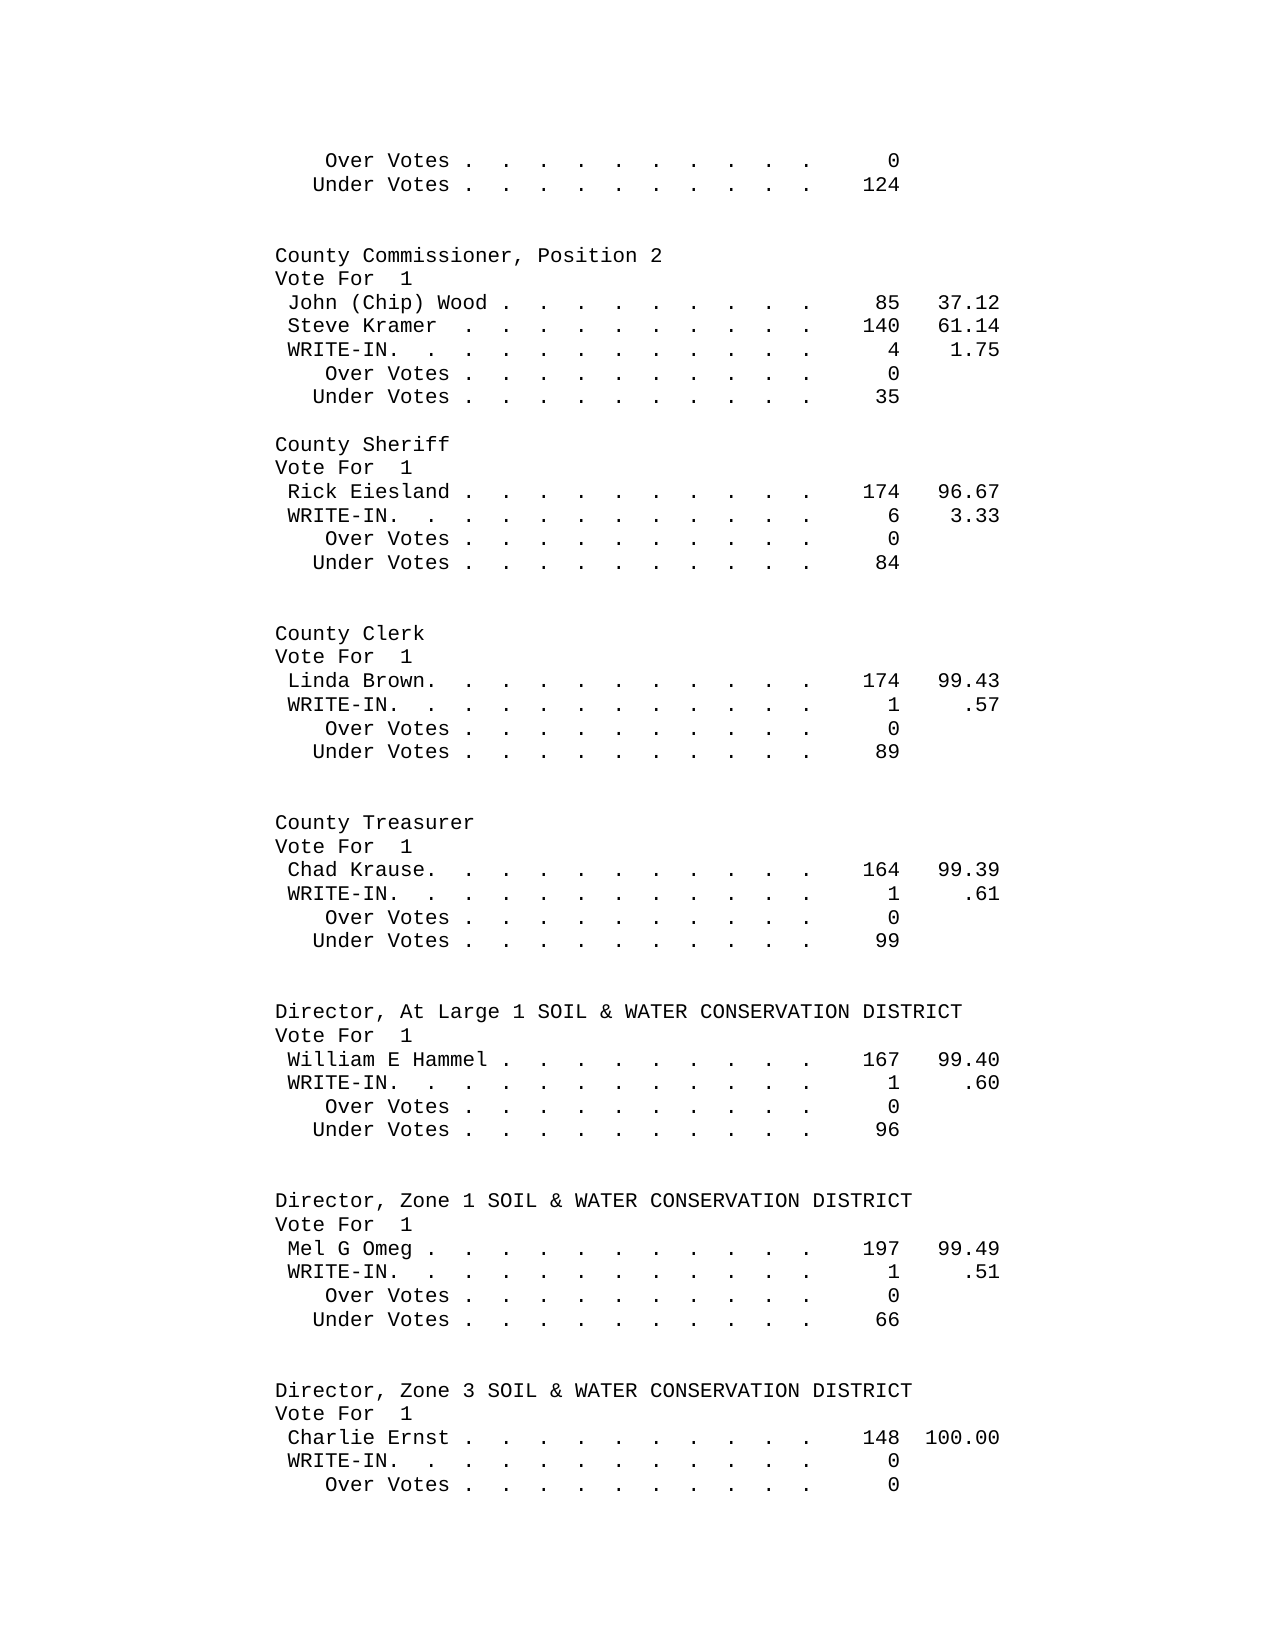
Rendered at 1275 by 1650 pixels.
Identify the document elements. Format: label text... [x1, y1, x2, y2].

text Charlie Ernst . . . . . . . . . . 148 100.00 [150, 1427, 1125, 1451]
text Over Votes . . . . . . . . . . 0 [150, 150, 1125, 174]
text Linda Brown. . . . . . . . . . . 174 99.43 [150, 670, 1125, 694]
text Chad Krause. . . . . . . . . . . 164 99.39 [150, 859, 1125, 883]
text WRITE-IN. . . . . . . . . . . . 1 .60 [150, 1072, 1125, 1096]
text Steve Kramer . . . . . . . . . . 140 61.14 [150, 316, 1125, 339]
text Vote For 1 [150, 457, 1125, 481]
text Over Votes . . . . . . . . . . 0 [150, 1096, 1125, 1119]
text County Treasurer [150, 812, 1125, 836]
text WRITE-IN. . . . . . . . . . . . 4 1.75 [150, 339, 1125, 363]
text Under Votes . . . . . . . . . . 124 [150, 174, 1125, 197]
text John (Chip) Wood . . . . . . . . . 85 37.12 [150, 292, 1125, 316]
text WRITE-IN. . . . . . . . . . . . 0 [150, 1451, 1125, 1474]
text Vote For 1 [150, 836, 1125, 859]
text Over Votes . . . . . . . . . . 0 [150, 528, 1125, 552]
text WRITE-IN. . . . . . . . . . . . 1 .57 [150, 694, 1125, 717]
text County Commissioner, Position 2 [150, 244, 1125, 268]
text Under Votes . . . . . . . . . . 99 [150, 930, 1125, 954]
text Director, Zone 1 SOIL & WATER CONSERVATION DISTRICT [150, 1190, 1125, 1214]
text WRITE-IN. . . . . . . . . . . . 1 .51 [150, 1261, 1125, 1285]
text Under Votes . . . . . . . . . . 66 [150, 1309, 1125, 1332]
text Under Votes . . . . . . . . . . 84 [150, 552, 1125, 576]
text Under Votes . . . . . . . . . . 35 [150, 386, 1125, 410]
text Rick Eiesland . . . . . . . . . . 174 96.67 [150, 481, 1125, 505]
text Vote For 1 [150, 1214, 1125, 1238]
text Over Votes . . . . . . . . . . 0 [150, 717, 1125, 741]
text Over Votes . . . . . . . . . . 0 [150, 363, 1125, 386]
text Vote For 1 [150, 647, 1125, 670]
text Director, Zone 3 SOIL & WATER CONSERVATION DISTRICT [150, 1379, 1125, 1403]
text Over Votes . . . . . . . . . . 0 [150, 907, 1125, 930]
text WRITE-IN. . . . . . . . . . . . 1 .61 [150, 883, 1125, 907]
text Under Votes . . . . . . . . . . 96 [150, 1119, 1125, 1143]
text Mel G Omeg . . . . . . . . . . . 197 99.49 [150, 1238, 1125, 1261]
text County Sheriff [150, 434, 1125, 457]
text WRITE-IN. . . . . . . . . . . . 6 3.33 [150, 505, 1125, 528]
text Over Votes . . . . . . . . . . 0 [150, 1474, 1125, 1498]
text William E Hammel . . . . . . . . . 167 99.40 [150, 1048, 1125, 1072]
text Director, At Large 1 SOIL & WATER CONSERVATION DISTRICT [150, 1001, 1125, 1025]
text Under Votes . . . . . . . . . . 89 [150, 741, 1125, 765]
text Vote For 1 [150, 268, 1125, 292]
text County Clerk [150, 623, 1125, 647]
text Over Votes . . . . . . . . . . 0 [150, 1285, 1125, 1309]
text Vote For 1 [150, 1403, 1125, 1427]
text Vote For 1 [150, 1025, 1125, 1048]
